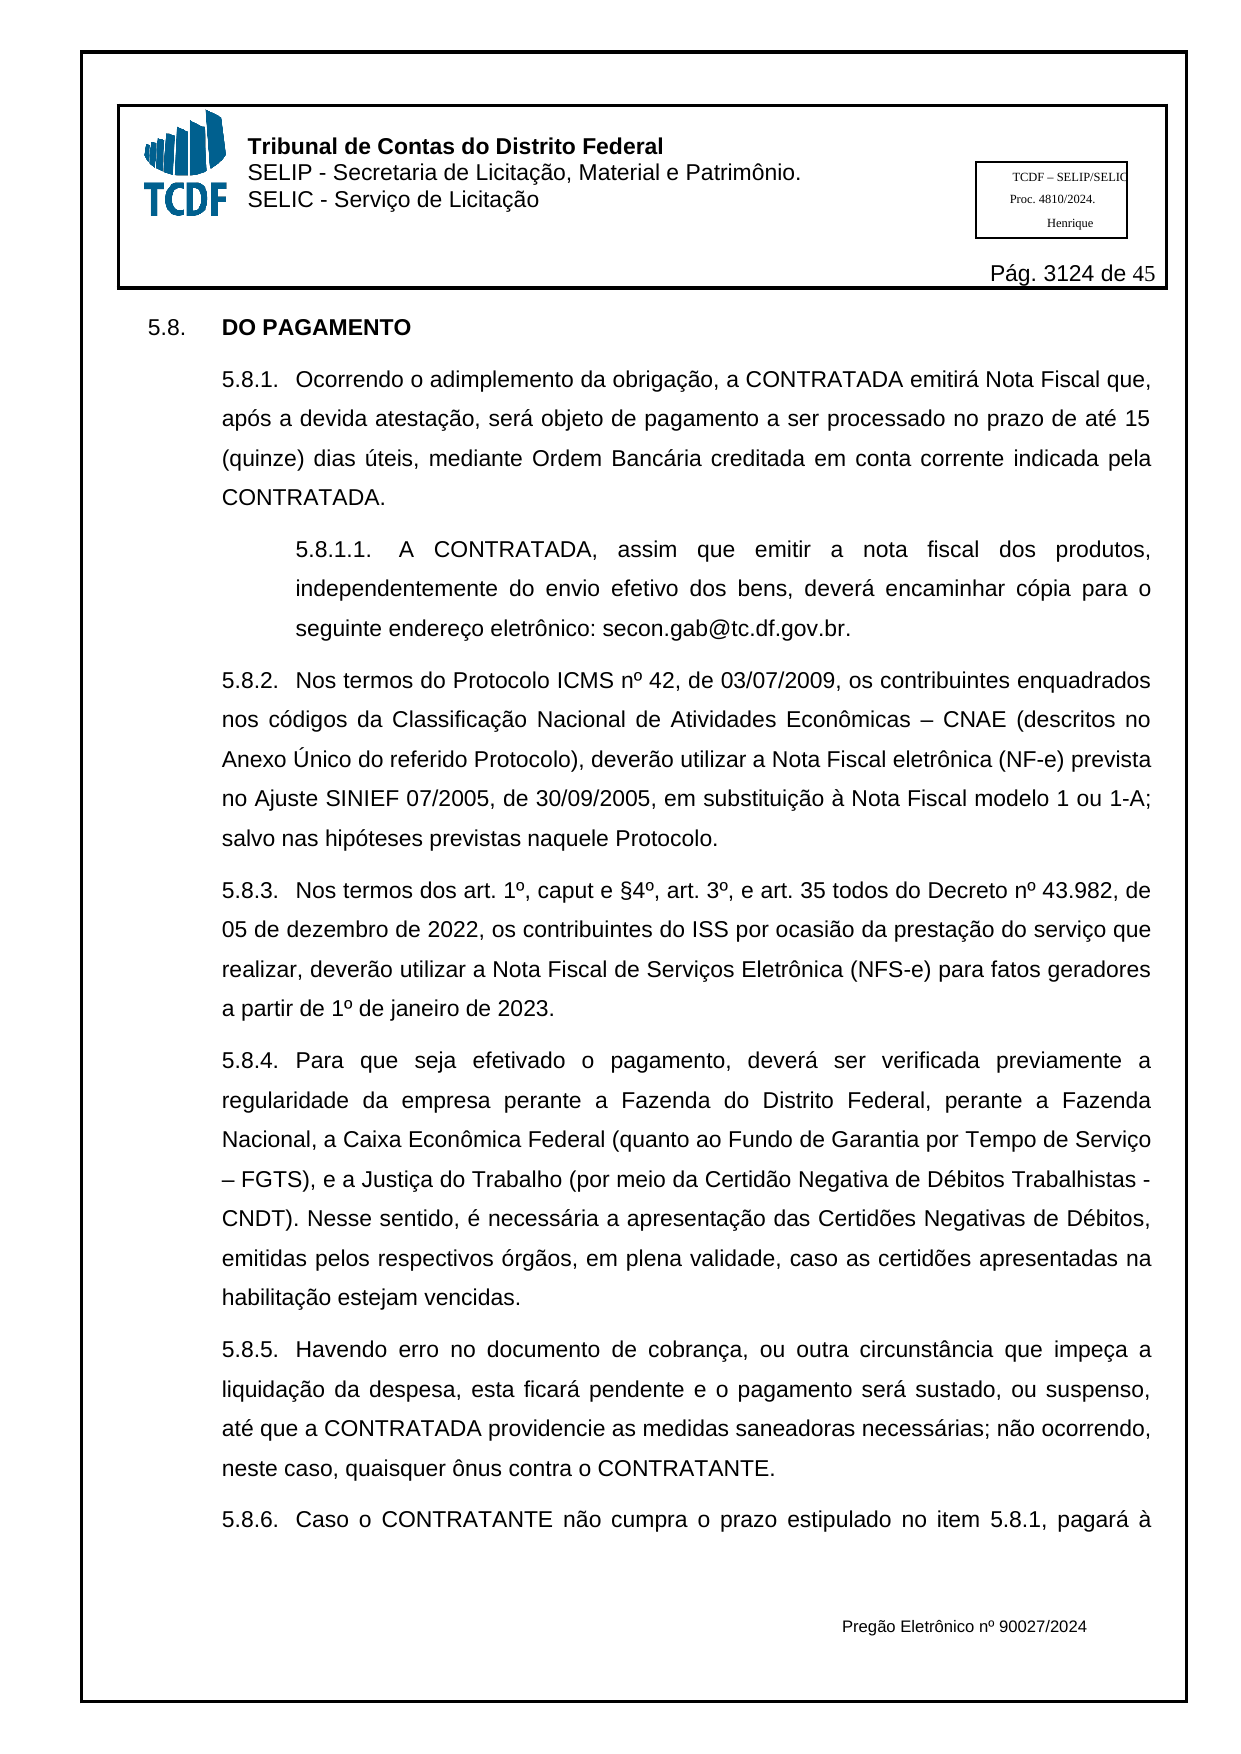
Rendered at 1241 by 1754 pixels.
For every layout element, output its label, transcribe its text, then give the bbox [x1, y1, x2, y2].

list Ocorrendo o adimplemento da obrigação, a CONTRATADA emitirá Nota Fiscal que, após a devida atestação, será objeto de pagamento a ser processado no prazo de até 15 (quinze) dias úteis, mediante Ordem Bancária creditada em conta corrente indicada pela CONTRATADA. [222, 366, 1152, 510]
picture [129, 107, 241, 218]
list Para que seja efetivado o pagamento, deverá ser verificada previamente a regularidade da empresa perante a Fazenda do Distrito Federal, perante a Fazenda Nacional, a Caixa Econômica Federal (quanto ao Fundo de Garantia por Tempo de Serviço – FGTS), e a Justiça do Trabalho (por meio da Certidão Negativa de Débitos Trabalhistas - CNDT). Nesse sentido, é necessária a apresentação das Certidões Negativas de Débitos, emitidas pelos respectivos órgãos, em plena validade, caso as certidões apresentadas na habilitação estejam vencidas. [222, 1047, 1152, 1310]
list DO PAGAMENTO [148, 313, 1152, 340]
list Havendo erro no documento de cobrança, ou outra circunstância que impeça a liquidação da despesa, esta ficará pendente e o pagamento será sustado, ou suspenso, até que a CONTRATADA providencie as medidas saneadoras necessárias; não ocorrendo, neste caso, quaisquer ônus contra o CONTRATANTE. [222, 1336, 1152, 1481]
list A CONTRATADA, assim que emitir a nota fiscal dos produtos, independentemente do envio efetivo dos bens, deverá encaminhar cópia para o seguinte endereço eletrônico: secon.gab@tc.df.gov.br. [295, 536, 1152, 641]
list Nos termos dos art. 1º, caput e §4º, art. 3º, e art. 35 todos do Decreto nº 43.982, de 05 de dezembro de 2022, os contribuintes do ISS por ocasião da prestação do serviço que realizar, deverão utilizar a Nota Fiscal de Serviços Eletrônica (NFS-e) para fatos geradores a partir de 1º de janeiro de 2023. [222, 877, 1152, 1022]
list Nos termos do Protocolo ICMS nº 42, de 03/07/2009, os contribuintes enquadrados nos códigos da Classificação Nacional de Atividades Econômicas – CNAE (descritos no Anexo Único do referido Protocolo), deverão utilizar a Nota Fiscal eletrônica (NF-e) prevista no Ajuste SINIEF 07/2005, de 30/09/2005, em substituição à Nota Fiscal modelo 1 ou 1-A; salvo nas hipóteses previstas naquele Protocolo. [222, 667, 1152, 851]
